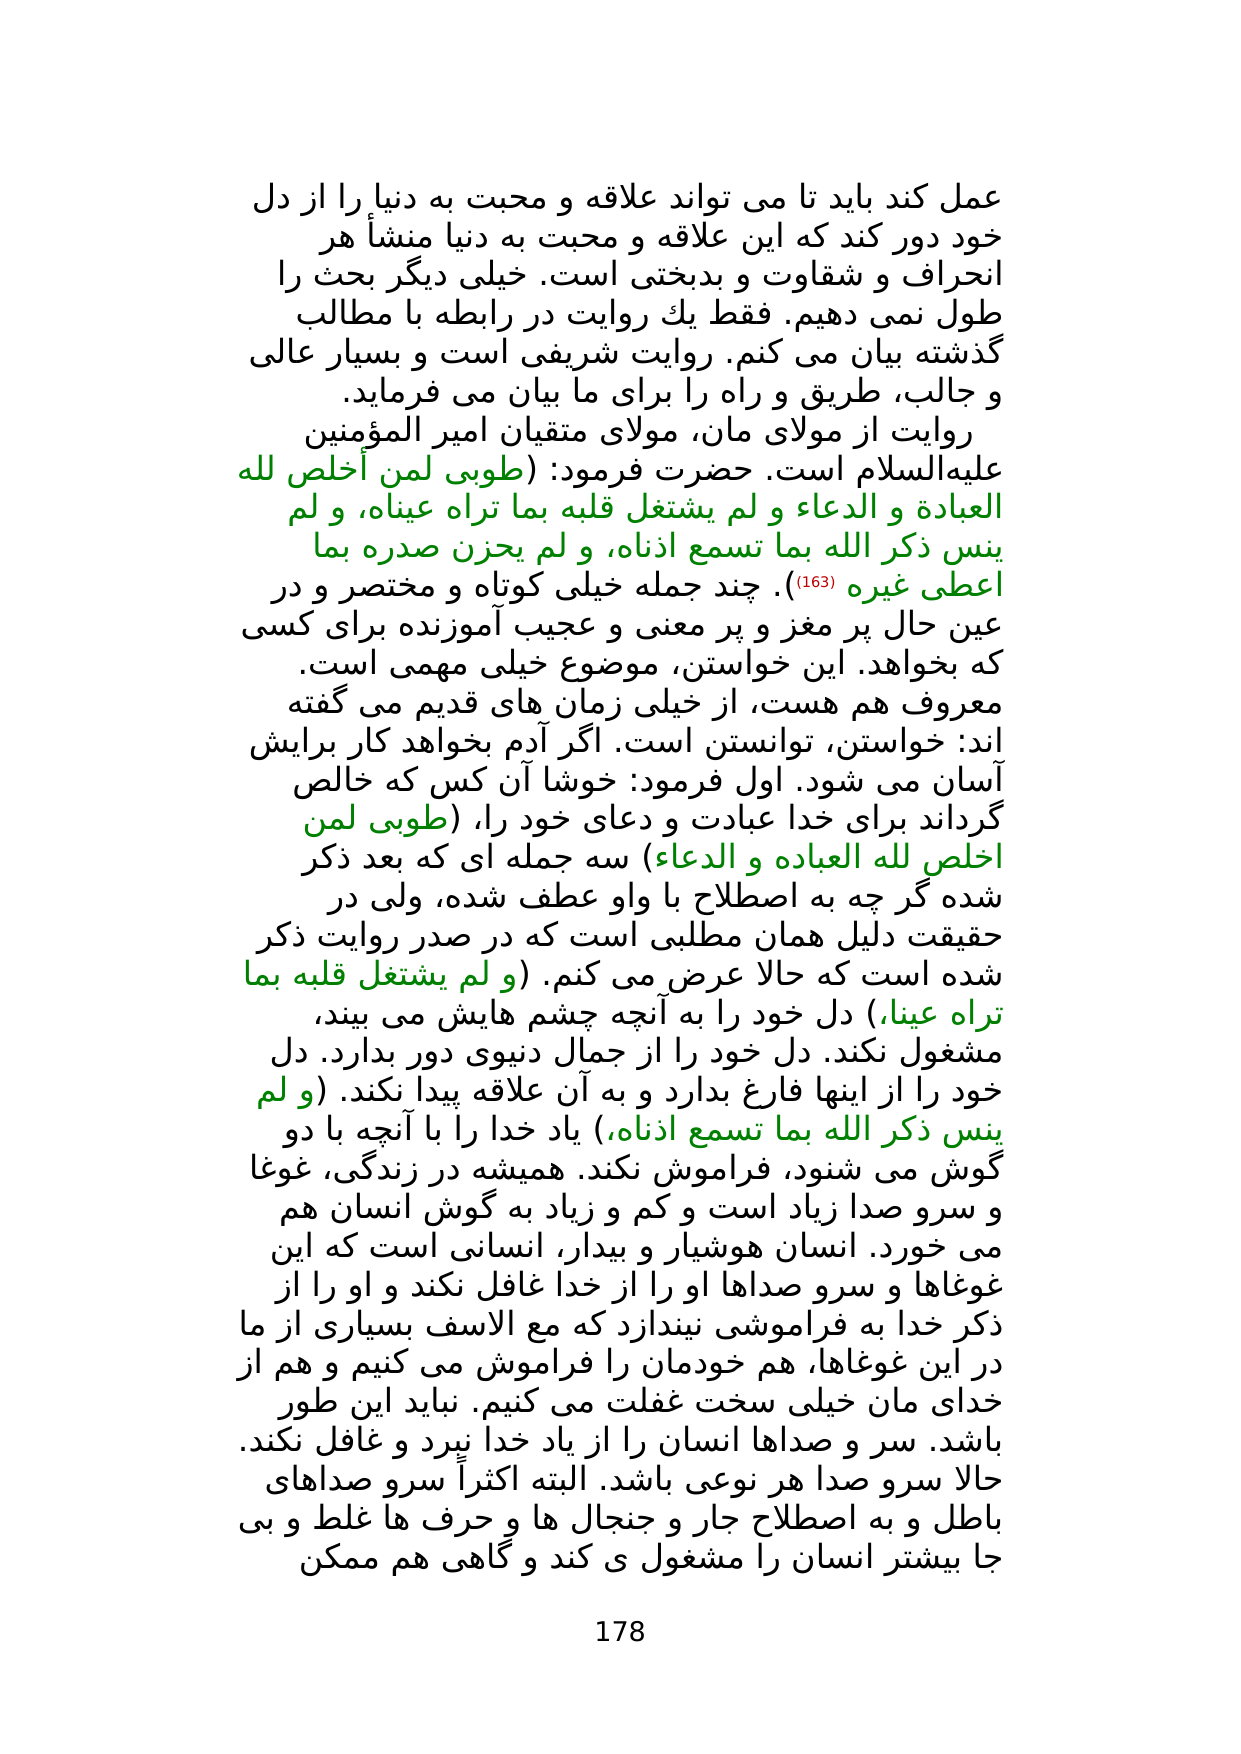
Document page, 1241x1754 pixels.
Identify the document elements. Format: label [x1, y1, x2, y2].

text [236, 410, 1004, 1576]
text [236, 177, 1004, 410]
